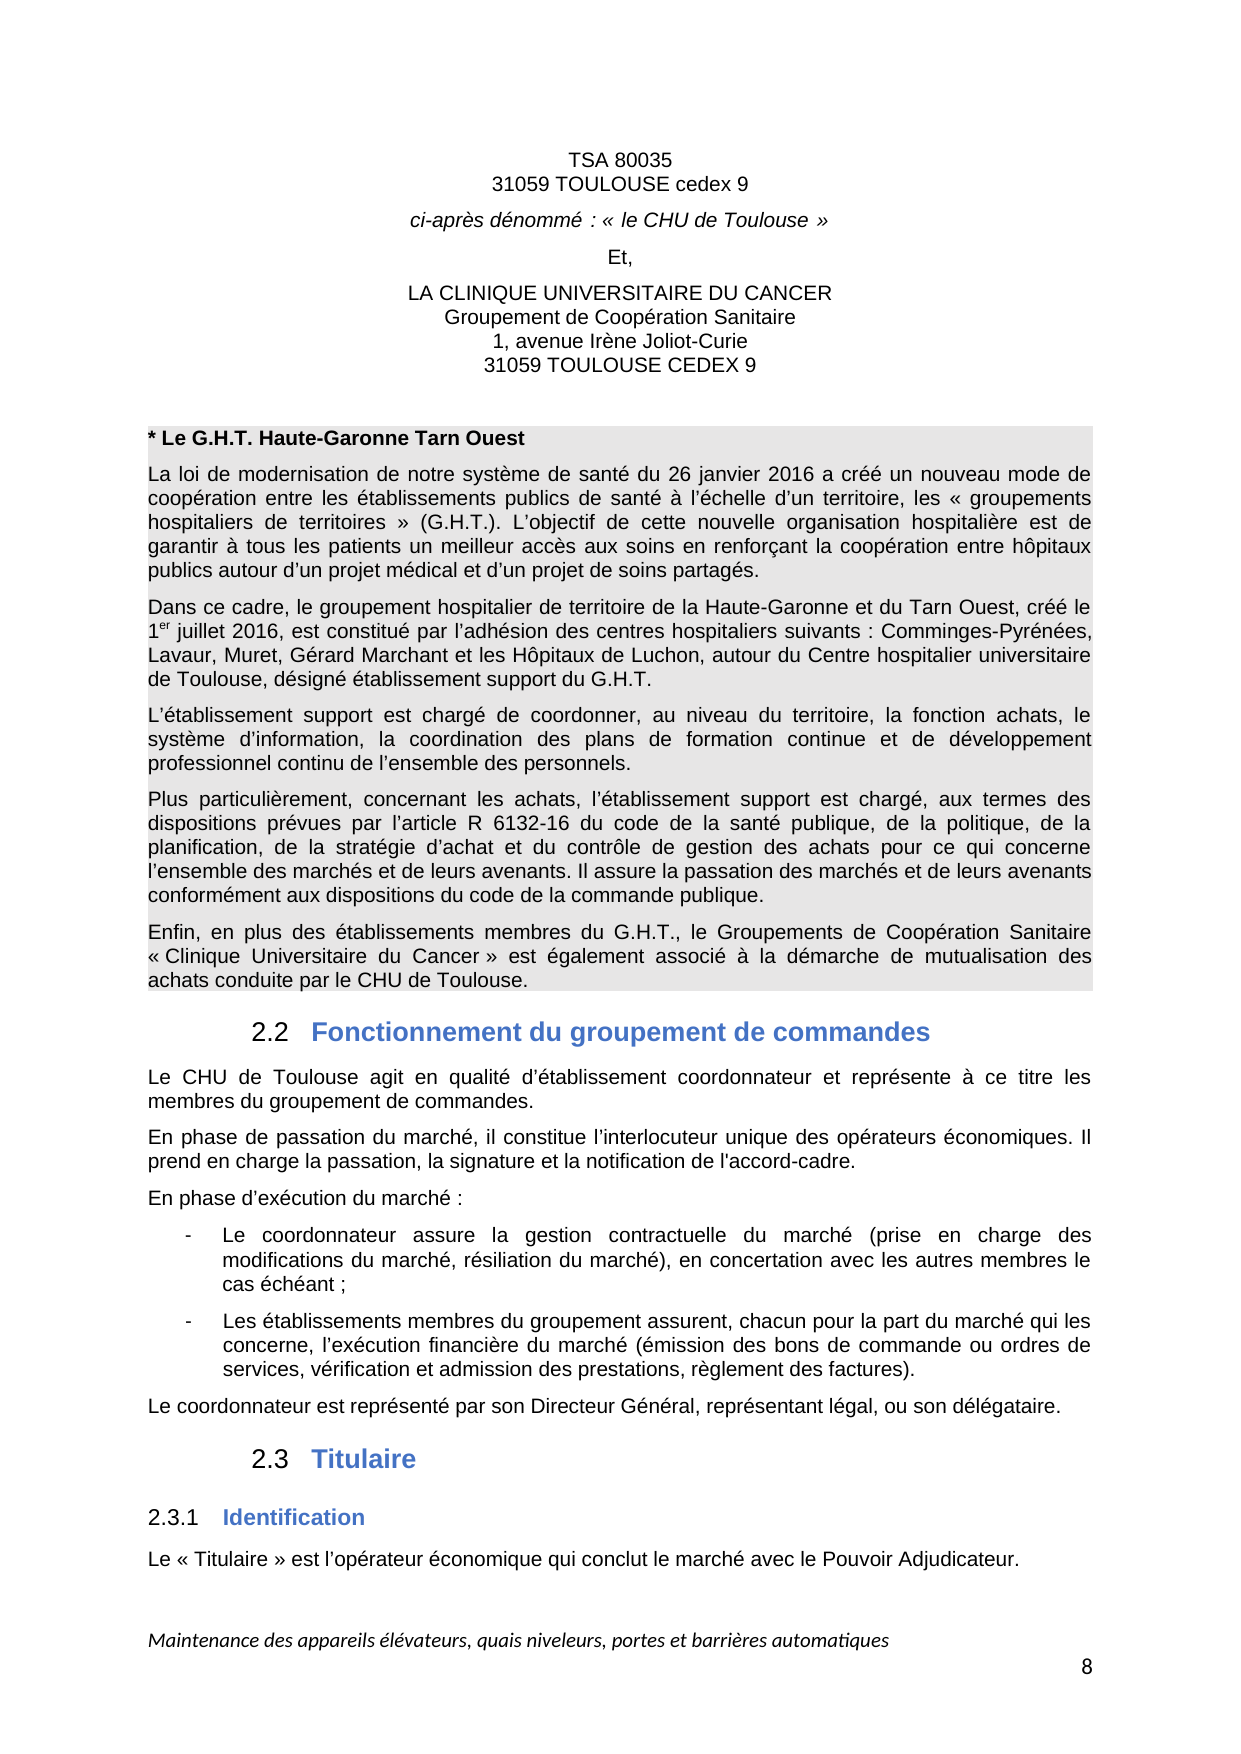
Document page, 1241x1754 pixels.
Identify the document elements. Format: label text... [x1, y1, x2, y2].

subtitle Titulaire [251, 1443, 1093, 1474]
text Enfin, en plus des établissements membres du G.H.T., le Groupements de Coopération Sanitaire « Clinique Universitaire du Cancer » est également associé à la démarche de mutualisation des achats conduite par le CHU de Toulouse. [148, 919, 1093, 991]
text L’établissement support est chargé de coordonner, au niveau du territoire, la fonction achats, le système d’information, la coordination des plans de formation continue et de développement professionnel continu de l’ensemble des personnels. [148, 703, 1093, 775]
text La loi de modernisation de notre système de santé du 26 janvier 2016 a créé un nouveau mode de coopération entre les établissements publics de santé à l’échelle d’un territoire, les « groupements hospitaliers de territoires » (G.H.T.). L’objectif de cette nouvelle organisation hospitalière est de garantir à tous les patients un meilleur accès aux soins en renforçant la coopération entre hôpitaux publics autour d’un projet médical et d’un projet de soins partagés. [148, 462, 1093, 582]
text LA CLINIQUE UNIVERSITAIRE DU CANCER [148, 281, 1093, 305]
list Le coordonnateur assure la gestion contractuelle du marché (prise en charge des modifications du marché, résiliation du marché), en concertation avec les autres membres le cas échéant ; [185, 1222, 1093, 1295]
text En phase d’exécution du marché : [148, 1186, 1093, 1209]
text TSA 80035 [148, 148, 1093, 172]
text Et, [148, 244, 1093, 268]
text Le CHU de Toulouse agit en qualité d’établissement coordonnateur et représente à ce titre les membres du groupement de commandes. [148, 1065, 1093, 1113]
text Dans ce cadre, le groupement hospitalier de territoire de la Haute-Garonne et du Tarn Ouest, créé le 1er juillet 2016, est constitué par l’adhésion des centres hospitaliers suivants : Comminges-Pyrénées, Lavaur, Muret, Gérard Marchant et les Hôpitaux de Luchon, autour du Centre hospitalier universitaire de Toulouse, désigné établissement support du G.H.T. [148, 594, 1093, 690]
text Groupement de Coopération Sanitaire [148, 305, 1093, 329]
text Le coordonnateur est représenté par son Directeur Général, représentant légal, ou son délégataire. [148, 1394, 1093, 1418]
subtitle Identification [148, 1504, 1093, 1530]
text Le « Titulaire » est l’opérateur économique qui conclut le marché avec le Pouvoir Adjudicateur. [148, 1546, 1093, 1570]
text Plus particulièrement, concernant les achats, l’établissement support est chargé, aux termes des dispositions prévues par l’article R 6132-16 du code de la santé publique, de la politique, de la planification, de la stratégie d’achat et du contrôle de gestion des achats pour ce qui concerne l’ensemble des marchés et de leurs avenants. Il assure la passation des marchés et de leurs avenants conformément aux dispositions du code de la commande publique. [148, 787, 1093, 907]
list Les établissements membres du groupement assurent, chacun pour la part du marché qui les concerne, l’exécution financière du marché (émission des bons de commande ou ordres de services, vérification et admission des prestations, règlement des factures). [185, 1308, 1093, 1381]
text 31059 TOULOUSE cedex 9 [148, 172, 1093, 196]
text 1, avenue Irène Joliot-Curie [148, 329, 1093, 353]
text ci-après dénommé : « le CHU de Toulouse » [148, 208, 1093, 232]
subtitle Fonctionnement du groupement de commandes [251, 1016, 1093, 1048]
text 31059 TOULOUSE CEDEX 9 [148, 353, 1093, 377]
text En phase de passation du marché, il constitue l’interlocuteur unique des opérateurs économiques. Il prend en charge la passation, la signature et la notification de l'accord-cadre. [148, 1125, 1093, 1173]
text * Le G.H.T. Haute-Garonne Tarn Ouest [148, 426, 1093, 450]
